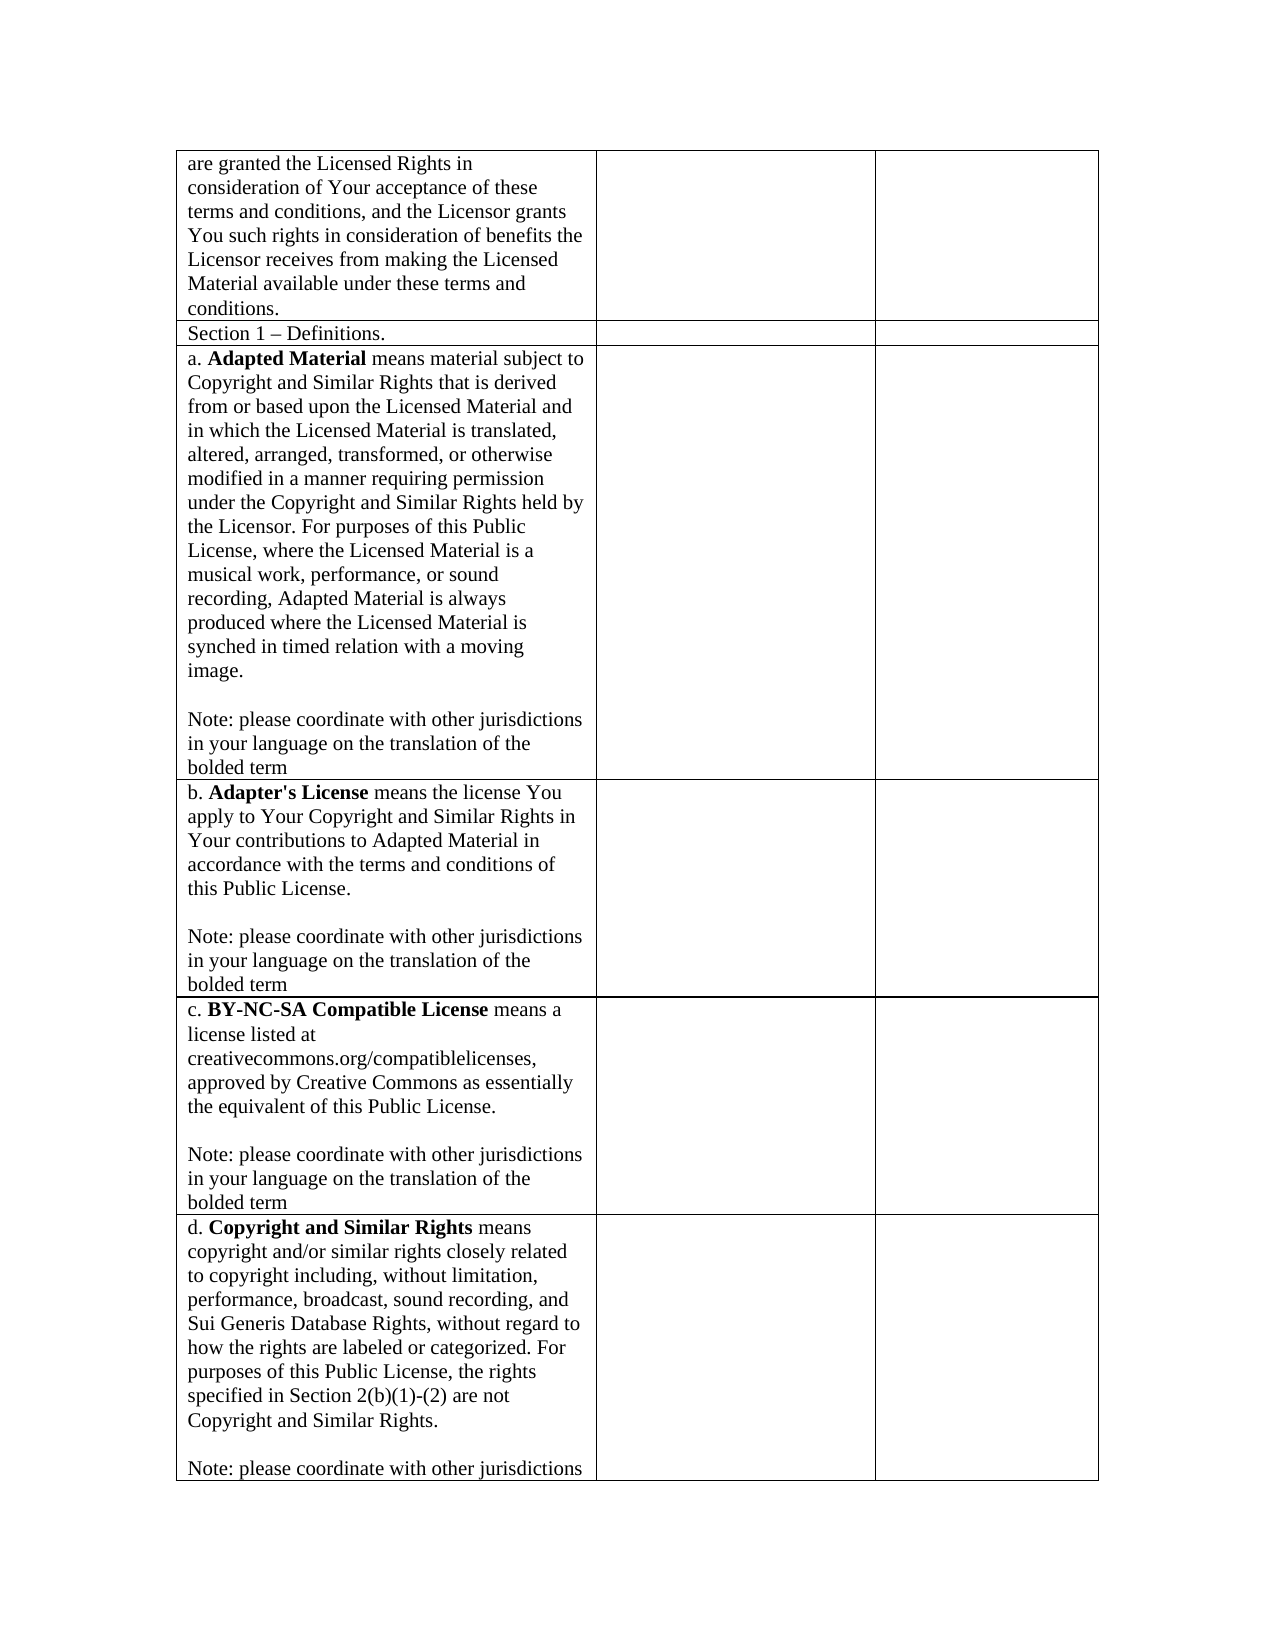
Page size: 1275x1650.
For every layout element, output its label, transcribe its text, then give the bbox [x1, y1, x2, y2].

table_cell [597, 1215, 875, 1480]
table_cell c. BY-NC-SA Compatible License means a license listed at creativecommons.org/compatiblelicenses, approved by Creative Commons as essentially the equivalent of this Public License. Note: please coordinate with other jurisdictions in your language on the translation of the bolded term [177, 998, 596, 1214]
table_cell Section 1 – Definitions. [177, 321, 596, 344]
table_cell [876, 346, 1098, 779]
table_cell [876, 1215, 1098, 1480]
table_cell [597, 780, 875, 996]
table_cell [177, 151, 596, 319]
table_cell a. Adapted Material means material subject to Copyright and Similar Rights that is derived from or based upon the Licensed Material and in which the Licensed Material is translated, altered, arranged, transformed, or otherwise modified in a manner requiring permission under the Copyright and Similar Rights held by the Licensor. For purposes of this Public License, where the Licensed Material is a musical work, performance, or sound recording, Adapted Material is always produced where the Licensed Material is synched in timed relation with a moving image. Note: please coordinate with other jurisdictions in your language on the translation of the bolded term [177, 346, 596, 779]
table_cell [597, 998, 875, 1214]
table_cell [876, 321, 1098, 344]
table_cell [177, 1215, 596, 1480]
table_cell b. Adapter's License means the license You apply to Your Copyright and Similar Rights in Your contributions to Adapted Material in accordance with the terms and conditions of this Public License. Note: please coordinate with other jurisdictions in your language on the translation of the bolded term [177, 780, 596, 996]
table_cell [876, 998, 1098, 1214]
table_cell [597, 321, 875, 344]
table_cell [597, 151, 875, 319]
table_cell [876, 151, 1098, 319]
table_cell [597, 346, 875, 779]
table_cell [876, 780, 1098, 996]
